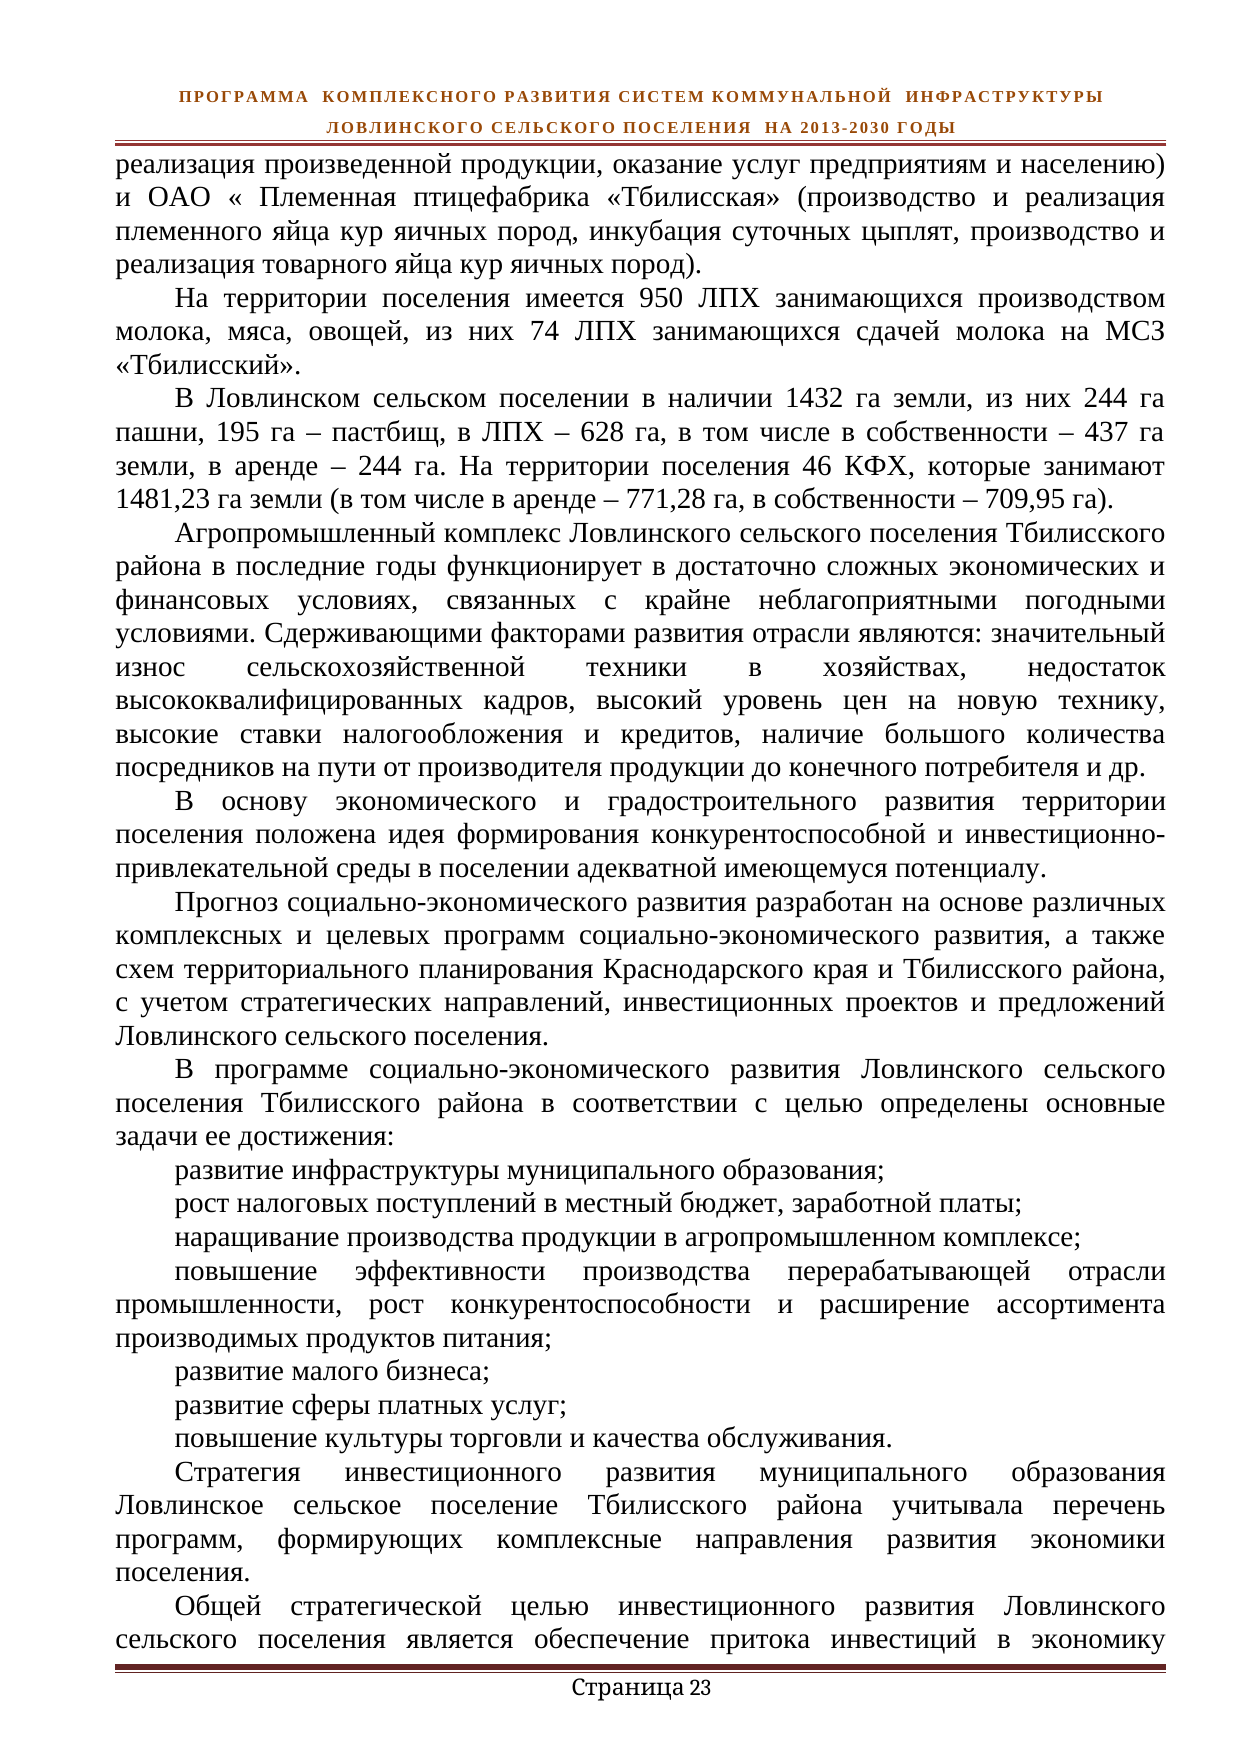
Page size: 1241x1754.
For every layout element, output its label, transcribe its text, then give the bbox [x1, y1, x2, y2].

text рост налоговых поступлений в местный бюджет, заработной платы; [115, 1186, 1166, 1219]
text Агропромышленный комплекс Ловлинского сельского поселения Тбилисского района в последние годы функционирует в достаточно сложных экономических и финансовых условиях, связанных с крайне неблагоприятными погодными условиями. Сдерживающими факторами развития отрасли являются: значительный износ сельскохозяйственной техники в хозяйствах, недостаток высококвалифицированных кадров, высокий уровень цен на новую технику, высокие ставки налогообложения и кредитов, наличие большого количества посредников на пути от производителя продукции до конечного потребителя и др. [115, 515, 1166, 783]
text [115, 146, 1166, 280]
text развитие малого бизнеса; [115, 1353, 1166, 1387]
text В основу экономического и градостроительного развития территории поселения положена идея формирования конкурентоспособной и инвестиционно-привлекательной среды в поселении адекватной имеющемуся потенциалу. [115, 783, 1166, 884]
text повышение культуры торговли и качества обслуживания. [115, 1420, 1166, 1454]
text наращивание производства продукции в агропромышленном комплексе; [115, 1219, 1166, 1253]
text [115, 1588, 1166, 1655]
text В программе социально-экономического развития Ловлинского сельского поселения Тбилисского района в соответствии с целью определены основные задачи ее достижения: [115, 1051, 1166, 1152]
text развитие инфраструктуры муниципального образования; [115, 1152, 1166, 1186]
text На территории поселения имеется 950 ЛПХ занимающихся производством молока, мяса, овощей, из них 74 ЛПХ занимающихся сдачей молока на МСЗ «Тбилисский». [115, 280, 1166, 381]
text Стратегия инвестиционного развития муниципального образования Ловлинское сельское поселение Тбилисского района учитывала перечень программ, формирующих комплексные направления развития экономики поселения. [115, 1454, 1166, 1588]
text развитие сферы платных услуг; [115, 1387, 1166, 1420]
text Прогноз социально-экономического развития разработан на основе различных комплексных и целевых программ социально-экономического развития, а также схем территориального планирования Краснодарского края и Тбилисского района, с учетом стратегических направлений, инвестиционных проектов и предложений Ловлинского сельского поселения. [115, 884, 1166, 1051]
text повышение эффективности производства перерабатывающей отрасли промышленности, рост конкурентоспособности и расширение ассортимента производимых продуктов питания; [115, 1253, 1166, 1353]
text В Ловлинском сельском поселении в наличии 1432 га земли, из них 244 га пашни, 195 га – пастбищ, в ЛПХ – 628 га, в том числе в собственности – 437 га земли, в аренде – 244 га. На территории поселения 46 КФХ, которые занимают 1481,23 га земли (в том числе в аренде – 771,28 га, в собственности – 709,95 га). [115, 381, 1166, 515]
